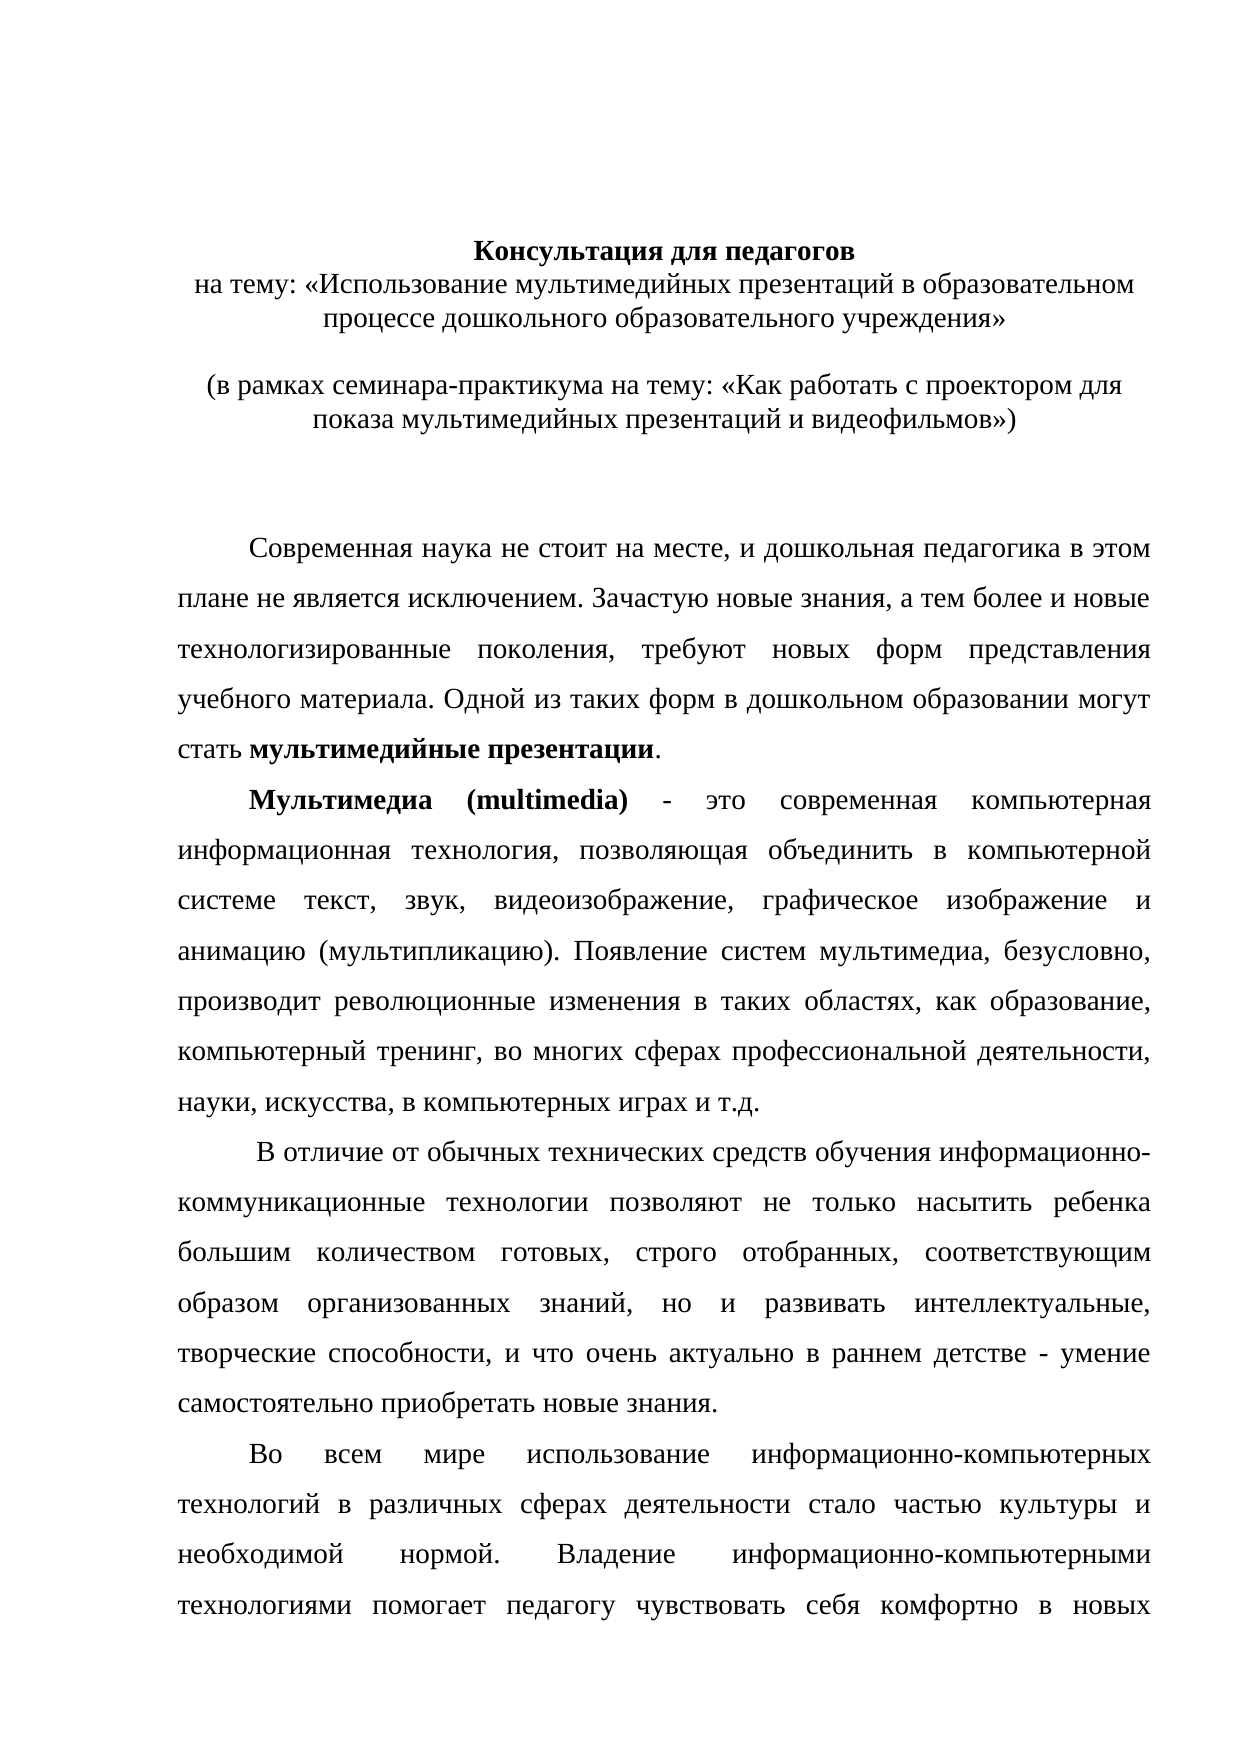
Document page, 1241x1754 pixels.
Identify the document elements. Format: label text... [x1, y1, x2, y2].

text В отличие от обычных технических средств обучения информационно-коммуникационные технологии позволяют не только насытить ребенка большим количеством готовых, строго отобранных, соответствующим образом организованных знаний, но и развивать интеллектуальные, творческие способности, и что очень актуально в раннем детстве - умение самостоятельно приобретать новые знания. [177, 1134, 1152, 1419]
text на тему: «Использование мультимедийных презентаций в образовательном процессе дошкольного образовательного учреждения» [177, 267, 1152, 334]
text Современная наука не стоит на месте, и дошкольная педагогика в этом плане не является исключением. Зачастую новые знания, а тем более и новые технологизированные поколения, требуют новых форм представления учебного материала. Одной из таких форм в дошкольном образовании могут стать мультимедийные презентации. [177, 530, 1152, 765]
text (в рамках семинара-практикума на тему: «Как работать с проектором для показа мультимедийных презентаций и видеофильмов») [177, 367, 1152, 434]
text Мультимедиа (multimedia) - это современная компьютерная информационная технология, позволяющая объединить в компьютерной системе текст, звук, видеоизображение, графическое изображение и анимацию (мультипликацию). Появление систем мультимедиа, безусловно, производит революционные изменения в таких областях, как образование, компьютерный тренинг, во многих сферах профессиональной деятельности, науки, искусства, в компьютерных играх и т.д. [177, 782, 1152, 1117]
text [177, 1436, 1152, 1620]
text Консультация для педагогов [177, 233, 1152, 267]
